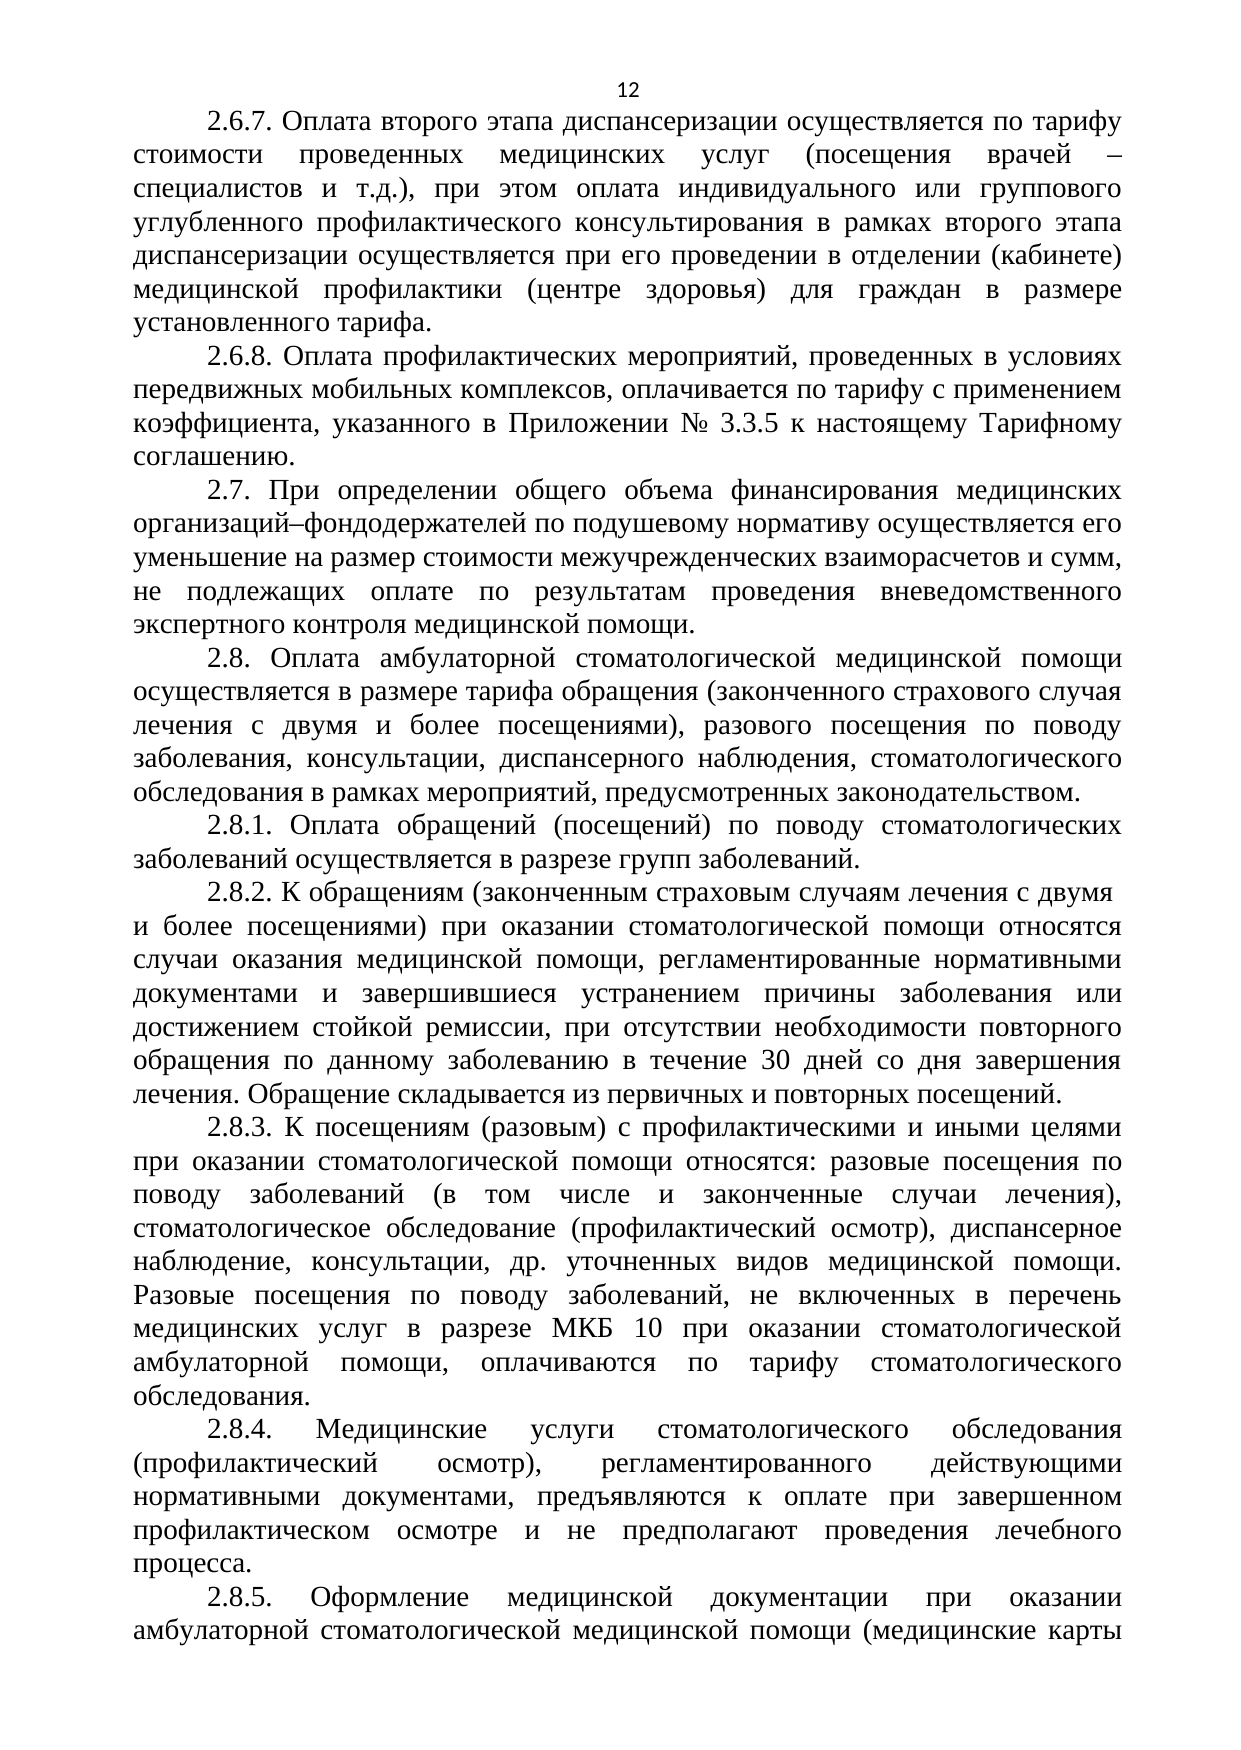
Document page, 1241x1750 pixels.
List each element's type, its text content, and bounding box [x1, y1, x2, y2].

text 2.8.1. Оплата обращений (посещений) по поводу стоматологических заболеваний осуществляется в разрезе групп заболеваний. [133, 807, 1123, 874]
text 2.8. Оплата амбулаторной стоматологической медицинской помощи осуществляется в размере тарифа обращения (законченного страхового случая лечения с двумя и более посещениями), разового посещения по поводу заболевания, консультации, диспансерного наблюдения, стоматологического обследования в рамках мероприятий, предусмотренных законодательством. [133, 640, 1123, 807]
text 2.6.8. Оплата профилактических мероприятий, проведенных в условиях передвижных мобильных комплексов, оплачивается по тарифу с применением коэффициента, указанного в Приложении № 3.3.5 к настоящему Тарифному соглашению. [133, 338, 1123, 472]
text 2.7. При определении общего объема финансирования медицинских организаций–фондодержателей по подушевому нормативу осуществляется его уменьшение на размер стоимости межучрежденческих взаиморасчетов и сумм, не подлежащих оплате по результатам проведения вневедомственного экспертного контроля медицинской помощи. [133, 472, 1123, 640]
text 2.6.7. Оплата второго этапа диспансеризации осуществляется по тарифу стоимости проведенных медицинских услуг (посещения врачей – специалистов и т.д.), при этом оплата индивидуального или группового углубленного профилактического консультирования в рамках второго этапа диспансеризации осуществляется при его проведении в отделении (кабинете) медицинской профилактики (центре здоровья) для граждан в размере установленного тарифа. [133, 103, 1123, 338]
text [133, 1579, 1123, 1646]
text 2.8.4. Медицинские услуги стоматологического обследования (профилактический осмотр), регламентированного действующими нормативными документами, предъявляются к оплате при завершенном профилактическом осмотре и не предполагают проведения лечебного процесса. [133, 1411, 1123, 1579]
text 2.8.2. К обращениям (законченным страховым случаям лечения с двумя и более посещениями) при оказании стоматологической помощи относятся случаи оказания медицинской помощи, регламентированные нормативными документами и завершившиеся устранением причины заболевания или достижением стойкой ремиссии, при отсутствии необходимости повторного обращения по данному заболеванию в течение 30 дней со дня завершения лечения. Обращение складывается из первичных и повторных посещений. [133, 874, 1123, 1109]
text 2.8.3. К посещениям (разовым) с профилактическими и иными целями при оказании стоматологической помощи относятся: разовые посещения по поводу заболеваний (в том числе и законченные случаи лечения), стоматологическое обследование (профилактический осмотр), диспансерное наблюдение, консультации, др. уточненных видов медицинской помощи. Разовые посещения по поводу заболеваний, не включенных в перечень медицинских услуг в разрезе МКБ 10 при оказании стоматологической амбулаторной помощи, оплачиваются по тарифу стоматологического обследования. [133, 1109, 1123, 1411]
